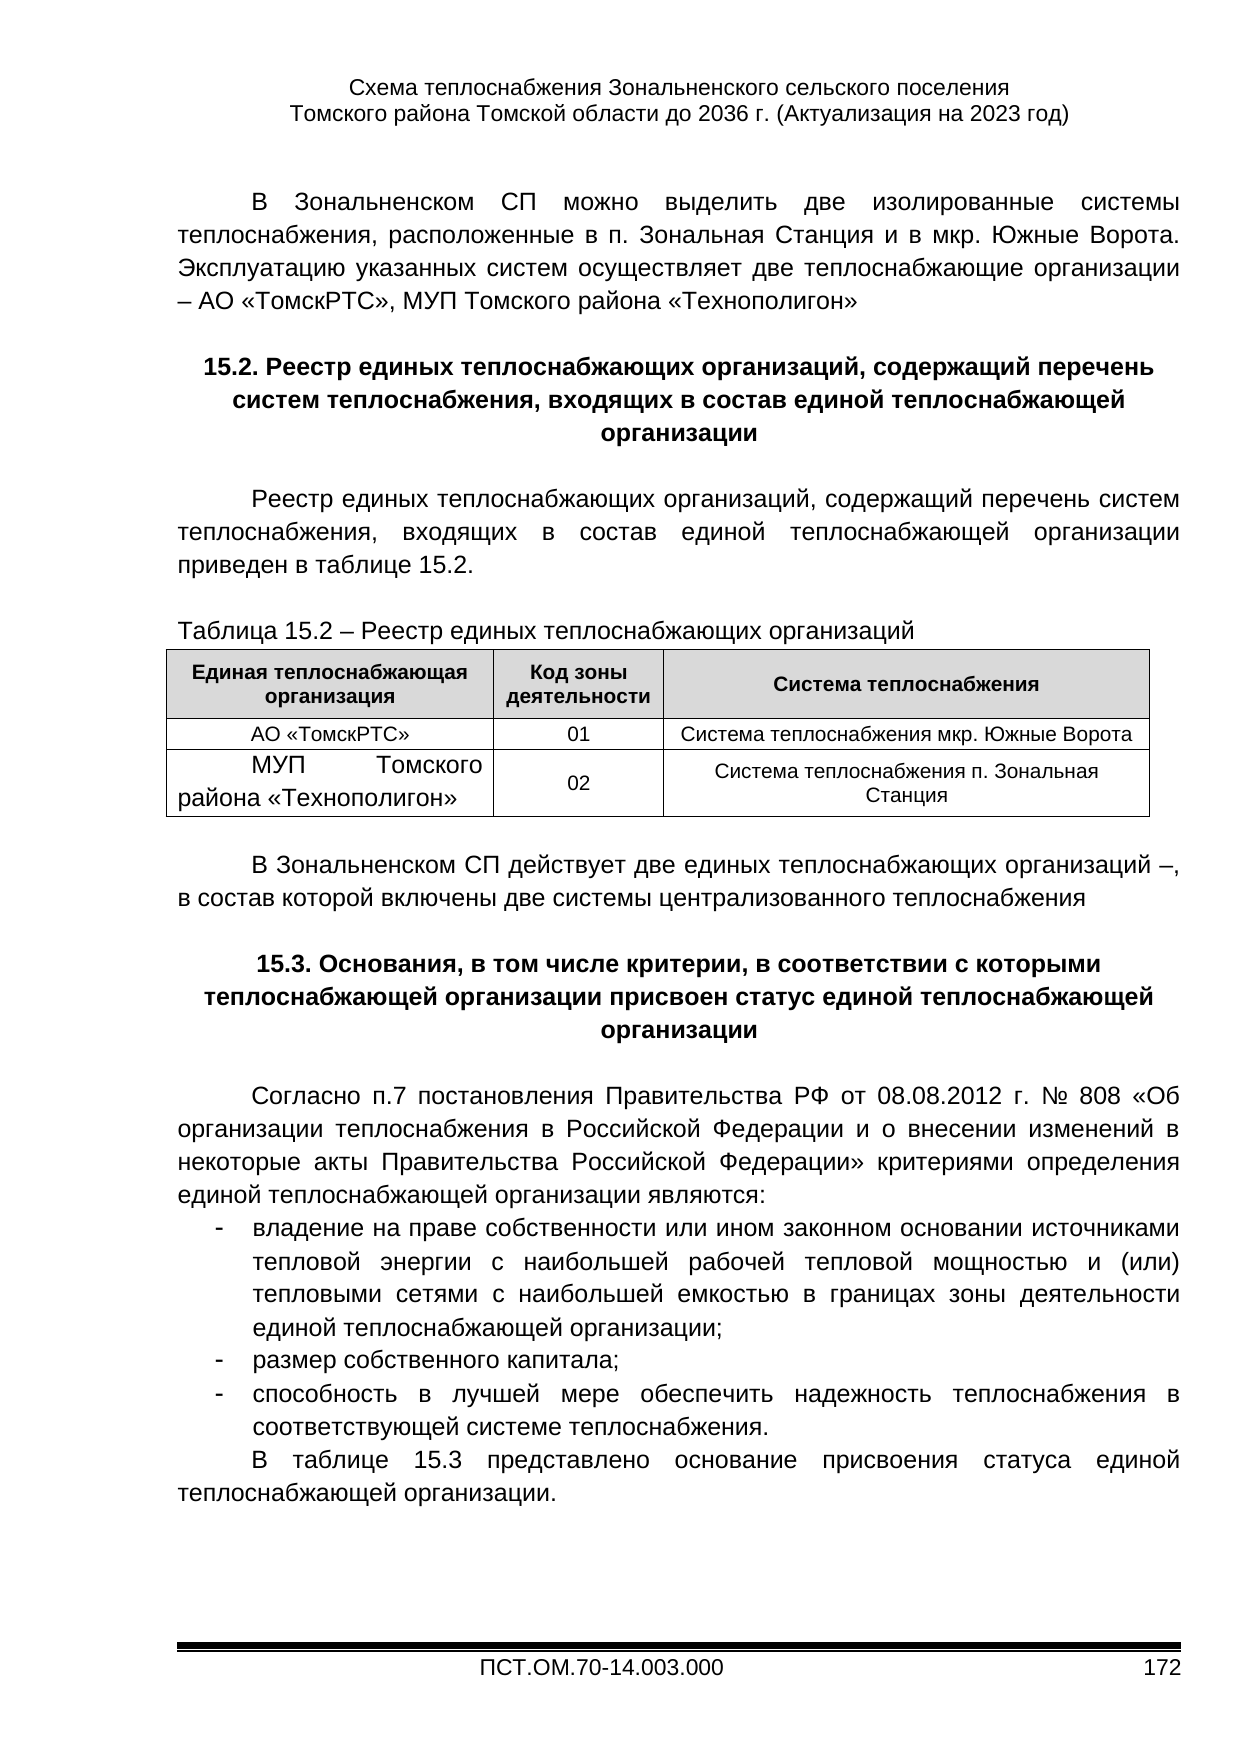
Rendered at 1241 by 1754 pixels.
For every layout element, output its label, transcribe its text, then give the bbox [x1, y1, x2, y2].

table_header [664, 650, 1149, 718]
text Реестр единых теплоснабжающих организаций, содержащий перечень систем теплоснабжения, входящих в состав единой теплоснабжающей организации приведен в таблице 15.2. [177, 484, 1181, 579]
list владение на праве собственности или ином законном основании источниками тепловой энергии с наибольшей рабочей тепловой мощностью и (или) тепловыми сетями с наибольшей емкостью в границах зоны деятельности единой теплоснабжающей организации; [215, 1213, 1181, 1341]
list размер собственного капитала; [215, 1346, 1181, 1374]
text Таблица 15.2 – Реестр единых теплоснабжающих организаций [177, 616, 1181, 645]
text Согласно п.7 постановления Правительства РФ от 08.08.2012 г. № 808 «Об организации теплоснабжения в Российской Федерации и о внесении изменений в некоторые акты Правительства Российской Федерации» критериями определения единой теплоснабжающей организации являются: [177, 1081, 1181, 1209]
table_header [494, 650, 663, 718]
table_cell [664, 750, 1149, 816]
list способность в лучшей мере обеспечить надежность теплоснабжения в соответствующей системе теплоснабжения. [215, 1379, 1181, 1441]
text В Зональненском СП можно выделить две изолированные системы теплоснабжения, расположенные в п. Зональная Станция и в мкр. Южные Ворота. Эксплуатацию указанных систем осуществляет две теплоснабжающие организации – АО «ТомскРТС», МУП Томского района «Технополигон» [177, 187, 1181, 315]
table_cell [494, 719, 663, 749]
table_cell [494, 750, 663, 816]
text В Зональненском СП действует две единых теплоснабжающих организаций –, в состав которой включены две системы централизованного теплоснабжения [177, 850, 1181, 912]
text 15.2. Реестр единых теплоснабжающих организаций, содержащий перечень систем теплоснабжения, входящих в состав единой теплоснабжающей организации [177, 352, 1181, 447]
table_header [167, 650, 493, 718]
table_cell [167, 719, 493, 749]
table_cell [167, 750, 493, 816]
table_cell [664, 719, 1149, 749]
text В таблице 15.3 представлено основание присвоения статуса единой теплоснабжающей организации. [177, 1445, 1181, 1507]
text 15.3. Основания, в том числе критерии, в соответствии с которыми теплоснабжающей организации присвоен статус единой теплоснабжающей организации [177, 949, 1181, 1044]
